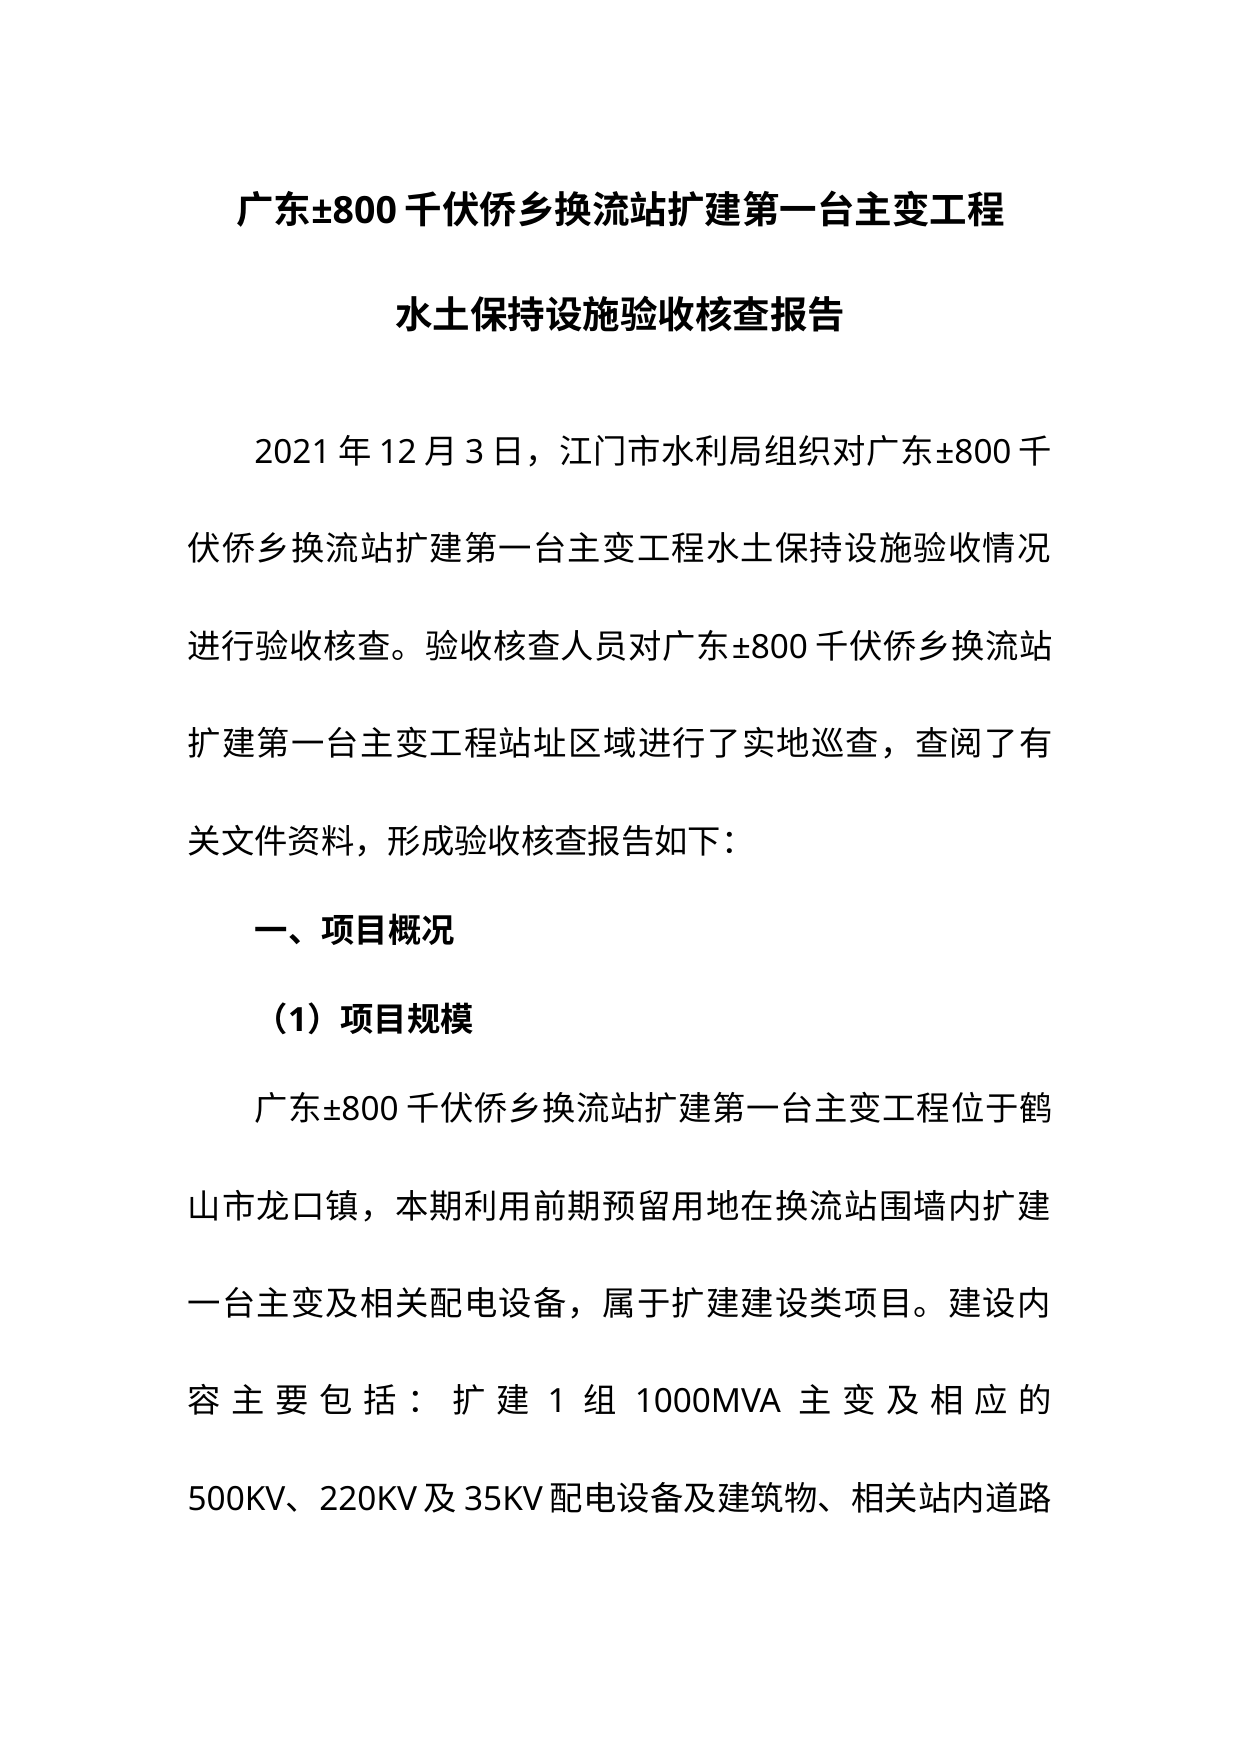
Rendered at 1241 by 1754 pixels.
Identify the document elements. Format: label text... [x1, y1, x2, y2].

subtitle 广东±800千伏侨乡换流站扩建第一台主变工程 [187, 174, 1053, 239]
text （1）项目规模 [187, 984, 1053, 1049]
subtitle 水土保持设施验收核查报告 [187, 279, 1053, 344]
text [187, 1073, 1053, 1528]
subtitle 一、项目概况 [187, 895, 1053, 960]
text 2021年12月3日，江门市水利局组织对广东±800千伏侨乡换流站扩建第一台主变工程水土保持设施验收情况进行验收核查。验收核查人员对广东±800千伏侨乡换流站扩建第一台主变工程站址区域进行了实地巡查，查阅了有关文件资料，形成验收核查报告如下： [187, 416, 1053, 871]
